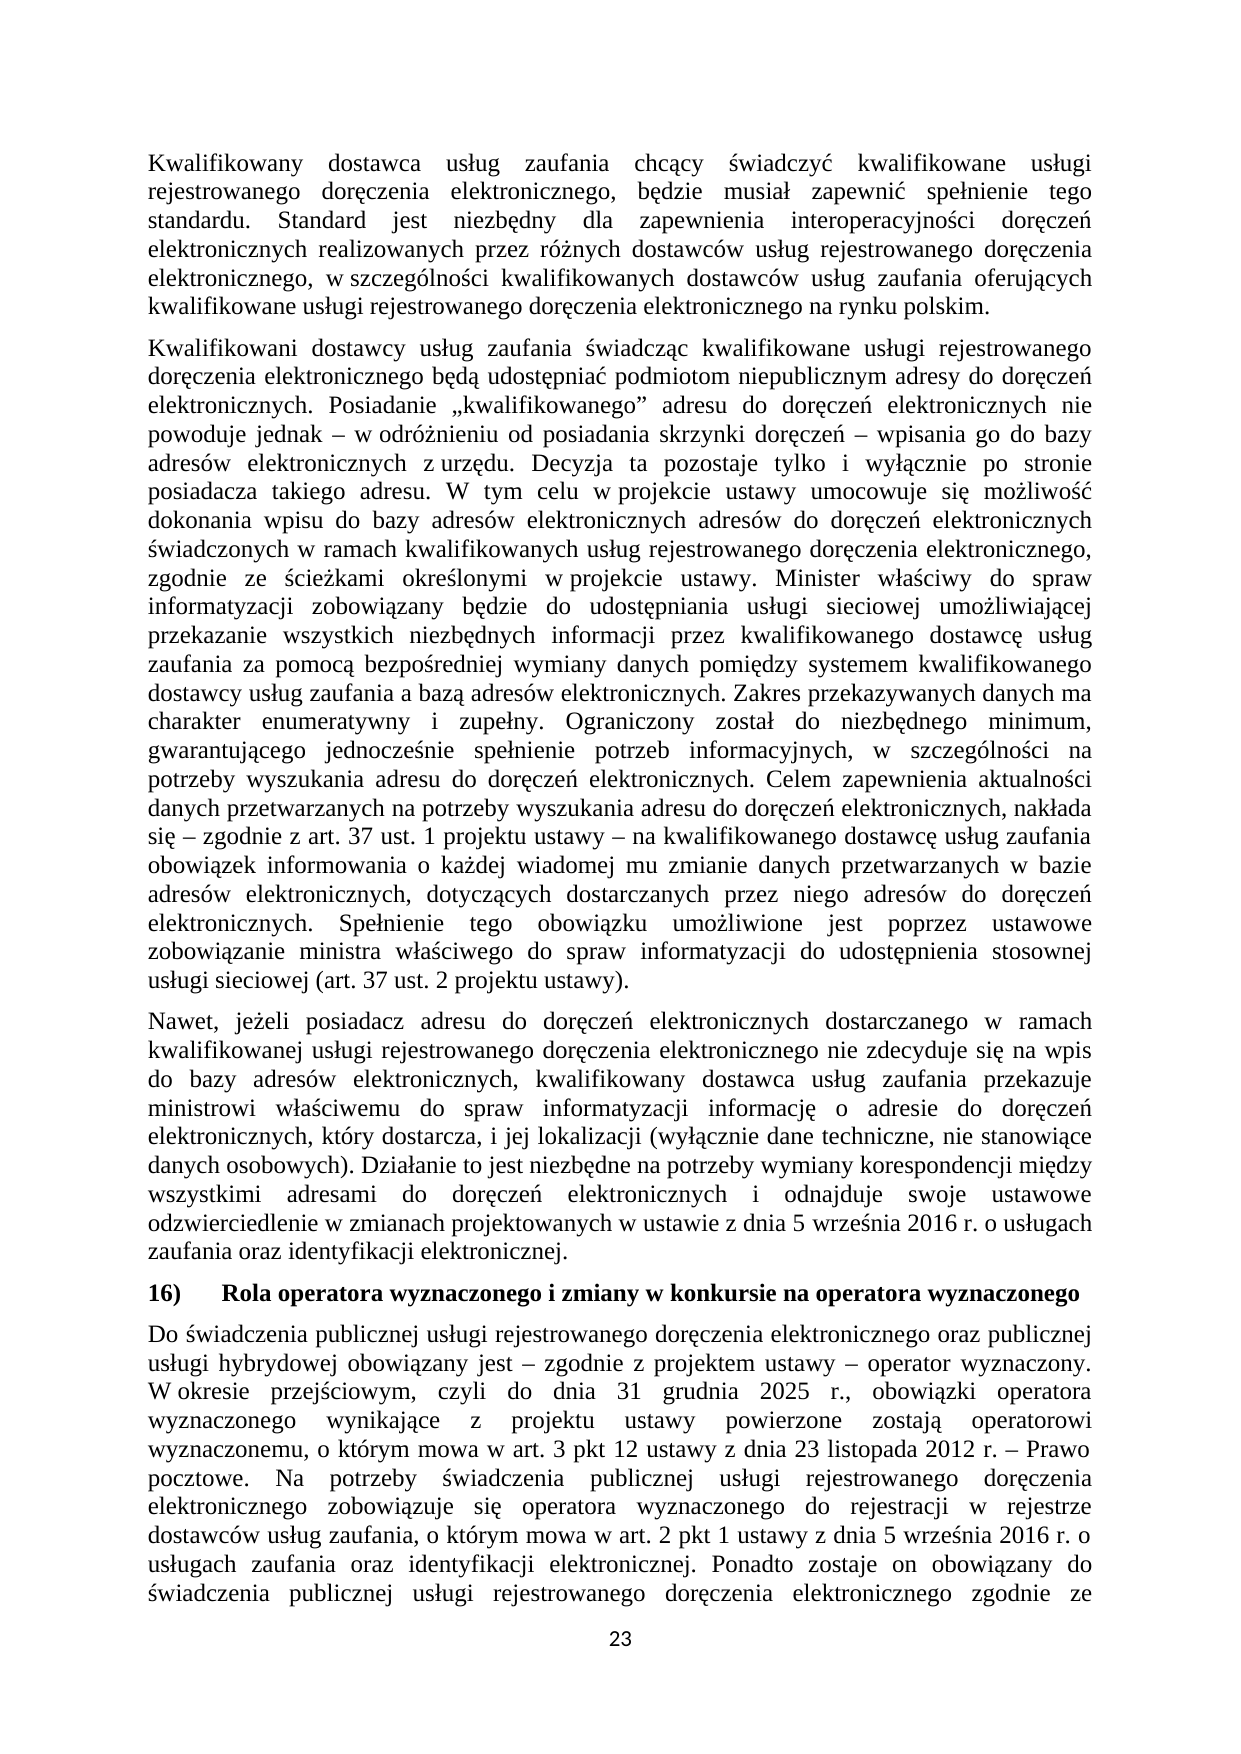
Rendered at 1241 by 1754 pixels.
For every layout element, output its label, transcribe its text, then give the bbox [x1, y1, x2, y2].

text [148, 148, 1093, 320]
subtitle Rola operatora wyznaczonego i zmiany w konkursie na operatora wyznaczonego [148, 1278, 1093, 1306]
text Kwalifikowani dostawcy usług zaufania świadcząc kwalifikowane usługi rejestrowanego doręczenia elektronicznego będą udostępniać podmiotom niepublicznym adresy do doręczeń elektronicznych. Posiadanie „kwalifikowanego” adresu do doręczeń elektronicznych nie powoduje jednak – w odróżnieniu od posiadania skrzynki doręczeń – wpisania go do bazy adresów elektronicznych z urzędu. Decyzja ta pozostaje tylko i wyłącznie po stronie posiadacza takiego adresu. W tym celu w projekcie ustawy umocowuje się możliwość dokonania wpisu do bazy adresów elektronicznych adresów do doręczeń elektronicznych świadczonych w ramach kwalifikowanych usług rejestrowanego doręczenia elektronicznego, zgodnie ze ścieżkami określonymi w projekcie ustawy. Minister właściwy do spraw informatyzacji zobowiązany będzie do udostępniania usługi sieciowej umożliwiającej przekazanie wszystkich niezbędnych informacji przez kwalifikowanego dostawcę usług zaufania za pomocą bezpośredniej wymiany danych pomiędzy systemem kwalifikowanego dostawcy usług zaufania a bazą adresów elektronicznych. Zakres przekazywanych danych ma charakter enumeratywny i zupełny. Ograniczony został do niezbędnego minimum, gwarantującego jednocześnie spełnienie potrzeb informacyjnych, w szczególności na potrzeby wyszukania adresu do doręczeń elektronicznych. Celem zapewnienia aktualności danych przetwarzanych na potrzeby wyszukania adresu do doręczeń elektronicznych, nakłada się – zgodnie z art. 37 ust. 1 projektu ustawy – na kwalifikowanego dostawcę usług zaufania obowiązek informowania o każdej wiadomej mu zmianie danych przetwarzanych w bazie adresów elektronicznych, dotyczących dostarczanych przez niego adresów do doręczeń elektronicznych. Spełnienie tego obowiązku umożliwione jest poprzez ustawowe zobowiązanie ministra właściwego do spraw informatyzacji do udostępnienia stosownej usługi sieciowej (art. 37 ust. 2 projektu ustawy). [148, 333, 1093, 994]
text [148, 1319, 1093, 1606]
text Nawet, jeżeli posiadacz adresu do doręczeń elektronicznych dostarczanego w ramach kwalifikowanej usługi rejestrowanego doręczenia elektronicznego nie zdecyduje się na wpis do bazy adresów elektronicznych, kwalifikowany dostawca usług zaufania przekazuje ministrowi właściwemu do spraw informatyzacji informację o adresie do doręczeń elektronicznych, który dostarcza, i jej lokalizacji (wyłącznie dane techniczne, nie stanowiące danych osobowych). Działanie to jest niezbędne na potrzeby wymiany korespondencji między wszystkimi adresami do doręczeń elektronicznych i odnajduje swoje ustawowe odzwierciedlenie w zmianach projektowanych w ustawie z dnia 5 września 2016 r. o usługach zaufania oraz identyfikacji elektronicznej. [148, 1006, 1093, 1265]
